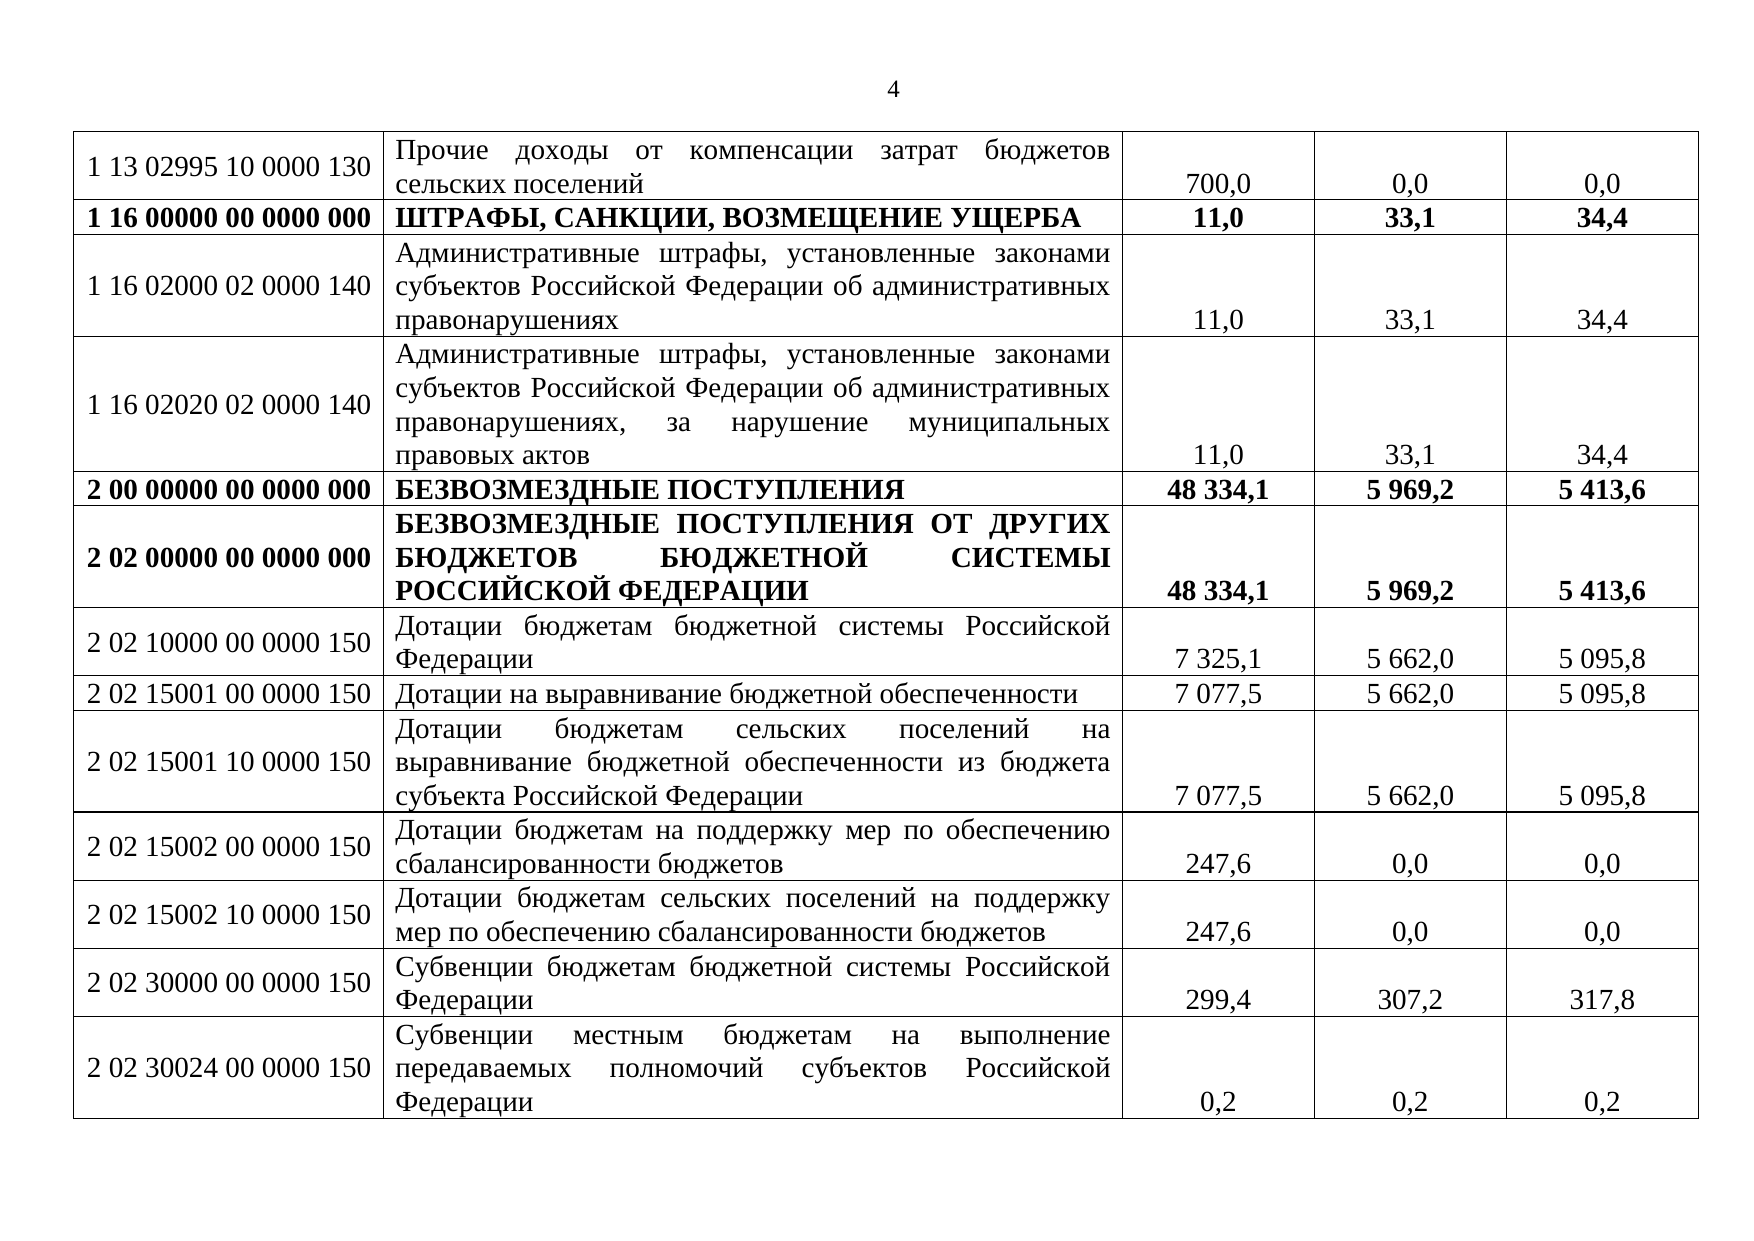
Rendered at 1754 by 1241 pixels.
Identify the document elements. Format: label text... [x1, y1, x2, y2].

table_cell 2 02 15002 10 0000 150 [74, 881, 383, 948]
table_cell 11,0 [1123, 337, 1314, 471]
table_cell 2 00 00000 00 0000 000 [74, 472, 383, 505]
table_cell 5 095,8 [1507, 711, 1698, 811]
table_cell 5 969,2 [1315, 506, 1506, 607]
table_cell 317,8 [1507, 949, 1698, 1016]
table_cell 5 413,6 [1507, 506, 1698, 607]
table_cell 0,0 [1315, 813, 1506, 879]
table_cell 2 02 30000 00 0000 150 [74, 949, 383, 1016]
table_cell 5 662,0 [1315, 711, 1506, 811]
table_cell Административные штрафы, установленные законами субъектов Российской Федерации об административных правонарушениях [384, 235, 1122, 336]
table_cell 1 13 02995 10 0000 130 [74, 132, 383, 199]
table_cell Дотации бюджетам сельских поселений на поддержку мер по обеспечению сбалансированности бюджетов [384, 881, 1122, 948]
table_cell 48 334,1 [1123, 472, 1314, 505]
table_cell 5 413,6 [1507, 472, 1698, 505]
table_cell Субвенции местным бюджетам на выполнение передаваемых полномочий субъектов Российской Федерации [384, 1017, 1122, 1117]
table_cell Дотации бюджетам сельских поселений на выравнивание бюджетной обеспеченности из бюджета субъекта Российской Федерации [384, 711, 1122, 811]
table_cell 700,0 [1123, 132, 1314, 199]
table_cell 1 16 00000 00 0000 000 [74, 200, 383, 234]
table_cell 5 095,8 [1507, 608, 1698, 675]
table_cell 247,6 [1123, 813, 1314, 879]
table_cell Дотации на выравнивание бюджетной обеспеченности [384, 676, 1122, 710]
table_cell 0,2 [1123, 1017, 1314, 1117]
table_cell 1 16 02000 02 0000 140 [74, 235, 383, 336]
table_cell 2 02 15001 00 0000 150 [74, 676, 383, 710]
table_cell 0,0 [1507, 132, 1698, 199]
table_cell 2 02 00000 00 0000 000 [74, 506, 383, 607]
table_cell 7 077,5 [1123, 711, 1314, 811]
table_cell 33,1 [1315, 337, 1506, 471]
table_cell 33,1 [1315, 235, 1506, 336]
table_cell БЕЗВОЗМЕЗДНЫЕ ПОСТУПЛЕНИЯ [384, 472, 1122, 505]
table_cell 2 02 10000 00 0000 150 [74, 608, 383, 675]
table_cell Субвенции бюджетам бюджетной системы Российской Федерации [384, 949, 1122, 1016]
table_cell 0,0 [1507, 813, 1698, 879]
table_cell Дотации бюджетам бюджетной системы Российской Федерации [384, 608, 1122, 675]
table_cell Прочие доходы от компенсации затрат бюджетов сельских поселений [384, 132, 1122, 199]
table_cell 1 16 02020 02 0000 140 [74, 337, 383, 471]
table_cell 0,2 [1507, 1017, 1698, 1117]
table_cell 33,1 [1315, 200, 1506, 234]
table_cell 5 095,8 [1507, 676, 1698, 710]
table_cell 11,0 [1123, 200, 1314, 234]
table_cell Дотации бюджетам на поддержку мер по обеспечению сбалансированности бюджетов [384, 813, 1122, 879]
table_cell 5 662,0 [1315, 608, 1506, 675]
table_cell 7 077,5 [1123, 676, 1314, 710]
table_cell 307,2 [1315, 949, 1506, 1016]
table_cell 0,0 [1507, 881, 1698, 948]
table_cell БЕЗВОЗМЕЗДНЫЕ ПОСТУПЛЕНИЯ ОТ ДРУГИХ БЮДЖЕТОВ БЮДЖЕТНОЙ СИСТЕМЫ РОССИЙСКОЙ ФЕДЕРАЦИИ [384, 506, 1122, 607]
table_cell 5 969,2 [1315, 472, 1506, 505]
table_cell 11,0 [1123, 235, 1314, 336]
table_cell 299,4 [1123, 949, 1314, 1016]
table_cell 48 334,1 [1123, 506, 1314, 607]
table_cell 34,4 [1507, 337, 1698, 471]
table_cell Административные штрафы, установленные законами субъектов Российской Федерации об административных правонарушениях, за нарушение муниципальных правовых актов [384, 337, 1122, 471]
table_cell 2 02 15002 00 0000 150 [74, 813, 383, 879]
table_cell 2 02 15001 10 0000 150 [74, 711, 383, 811]
table_cell 0,0 [1315, 132, 1506, 199]
table_cell 7 325,1 [1123, 608, 1314, 675]
table_cell 0,2 [1315, 1017, 1506, 1117]
table_cell 0,0 [1315, 881, 1506, 948]
table_cell 5 662,0 [1315, 676, 1506, 710]
table_cell 34,4 [1507, 235, 1698, 336]
table_cell 247,6 [1123, 881, 1314, 948]
table_cell 34,4 [1507, 200, 1698, 234]
table_cell ШТРАФЫ, САНКЦИИ, ВОЗМЕЩЕНИЕ УЩЕРБА [384, 200, 1122, 234]
table_cell 2 02 30024 00 0000 150 [74, 1017, 383, 1117]
